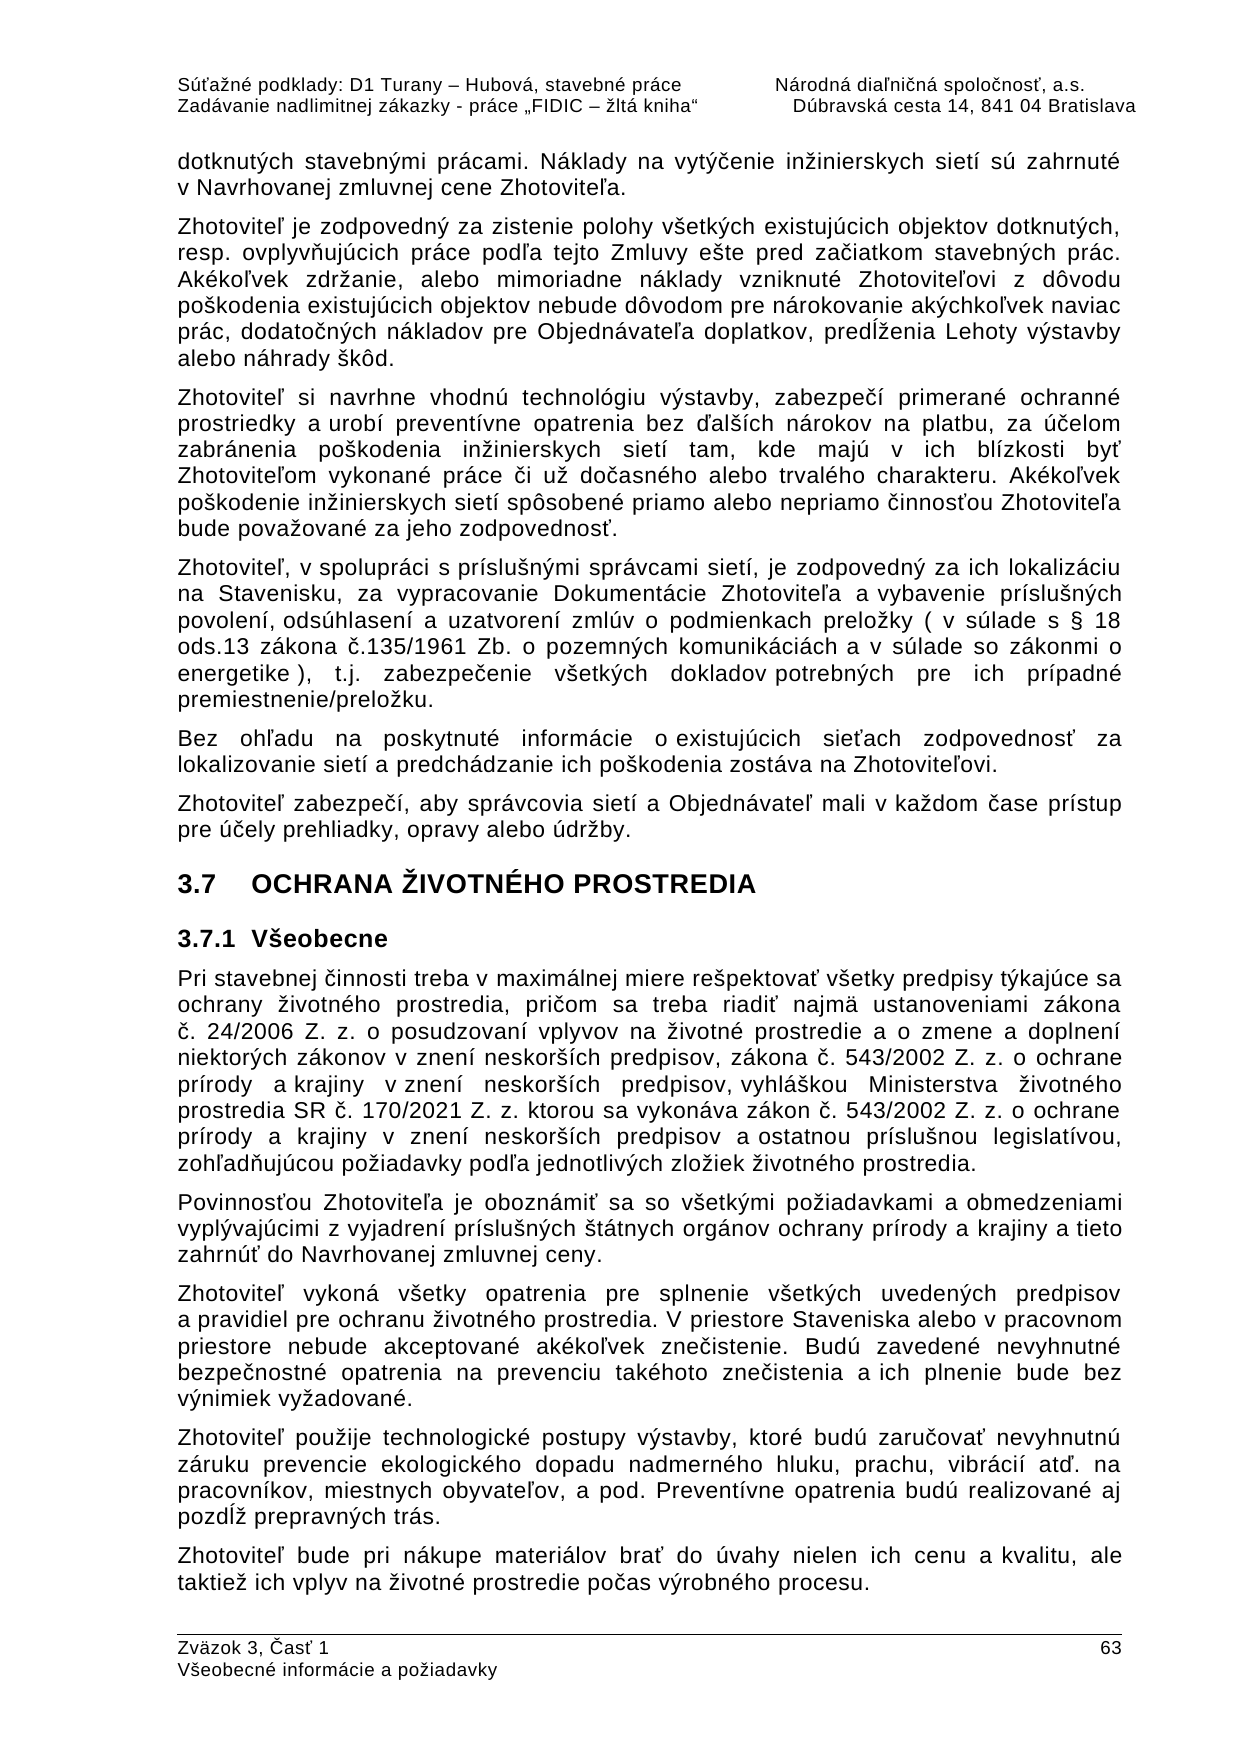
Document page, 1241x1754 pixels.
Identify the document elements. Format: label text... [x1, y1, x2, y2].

text Zhotoviteľ bude pri nákupe materiálov brať do úvahy nielen ich cenu a kvalitu, ale taktiež ich vplyv na životné prostredie počas výrobného procesu. [177, 1542, 1122, 1595]
text Bez ohľadu na poskytnuté informácie o existujúcich sieťach zodpovednosť za lokalizovanie sietí a predchádzanie ich poškodenia zostáva na Zhotoviteľovi. [177, 725, 1122, 777]
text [177, 148, 1122, 200]
subtitle 3.7.1 Všeobecne [177, 924, 1122, 953]
text Zhotoviteľ si navrhne vhodnú technológiu výstavby, zabezpečí primerané ochranné prostriedky a urobí preventívne opatrenia bez ďalších nárokov na platbu, za účelom zabránenia poškodenia inžinierskych sietí tam, kde majú v ich blízkosti byť Zhotoviteľom vykonané práce či už dočasného alebo trvalého charakteru. Akékoľvek poškodenie inžinierskych sietí spôsobené priamo alebo nepriamo činnosťou Zhotoviteľa bude považované za jeho zodpovednosť. [177, 383, 1122, 542]
text Zhotoviteľ je zodpovedný za zistenie polohy všetkých existujúcich objektov dotknutých, resp. ovplyvňujúcich práce podľa tejto Zmluvy ešte pred začiatkom stavebných prác. Akékoľvek zdržanie, alebo mimoriadne náklady vzniknuté Zhotoviteľovi z dôvodu poškodenia existujúcich objektov nebude dôvodom pre nárokovanie akýchkoľvek naviac prác, dodatočných nákladov pre Objednávateľa doplatkov, predĺženia Lehoty výstavby alebo náhrady škôd. [177, 213, 1122, 371]
subtitle 3.7 Ochrana životného prostredia [177, 868, 1122, 899]
text Zhotoviteľ použije technologické postupy výstavby, ktoré budú zaručovať nevyhnutnú záruku prevencie ekologického dopadu nadmerného hluku, prachu, vibrácií atď. na pracovníkov, miestnych obyvateľov, a pod. Preventívne opatrenia budú realizované aj pozdĺž prepravných trás. [177, 1424, 1122, 1530]
text Zhotoviteľ, v spolupráci s príslušnými správcami sietí, je zodpovedný za ich lokalizáciu na Stavenisku, za vypracovanie Dokumentácie Zhotoviteľa a vybavenie príslušných povolení, odsúhlasení a uzatvorení zmlúv o podmienkach preložky ( v súlade s § 18 ods.13 zákona č.135/1961 Zb. o pozemných komunikáciách a v súlade so zákonmi o energetike ), t.j. zabezpečenie všetkých dokladov potrebných pre ich prípadné premiestnenie/preložku. [177, 554, 1122, 712]
text Povinnosťou Zhotoviteľa je oboznámiť sa so všetkými požiadavkami a obmedzeniami vyplývajúcimi z vyjadrení príslušných štátnych orgánov ochrany prírody a krajiny a tieto zahrnúť do Navrhovanej zmluvnej ceny. [177, 1188, 1122, 1267]
text Zhotoviteľ zabezpečí, aby správcovia sietí a Objednávateľ mali v každom čase prístup pre účely prehliadky, opravy alebo údržby. [177, 790, 1122, 843]
text Zhotoviteľ vykoná všetky opatrenia pre splnenie všetkých uvedených predpisov a pravidiel pre ochranu životného prostredia. V priestore Staveniska alebo v pracovnom priestore nebude akceptované akékoľvek znečistenie. Budú zavedené nevyhnutné bezpečnostné opatrenia na prevenciu takéhoto znečistenia a ich plnenie bude bez výnimiek vyžadované. [177, 1280, 1122, 1412]
text Pri stavebnej činnosti treba v maximálnej miere rešpektovať všetky predpisy týkajúce sa ochrany životného prostredia, pričom sa treba riadiť najmä ustanoveniami zákona č. 24/2006 Z. z. o posudzovaní vplyvov na životné prostredie a o zmene a doplnení niektorých zákonov v znení neskorších predpisov, zákona č. 543/2002 Z. z. o ochrane prírody a krajiny v znení neskorších predpisov, vyhláškou Ministerstva životného prostredia SR č. 170/2021 Z. z. ktorou sa vykonáva zákon č. 543/2002 Z. z. o ochrane prírody a krajiny v znení neskorších predpisov a ostatnou príslušnou legislatívou, zohľadňujúcou požiadavky podľa jednotlivých zložiek životného prostredia. [177, 965, 1122, 1176]
